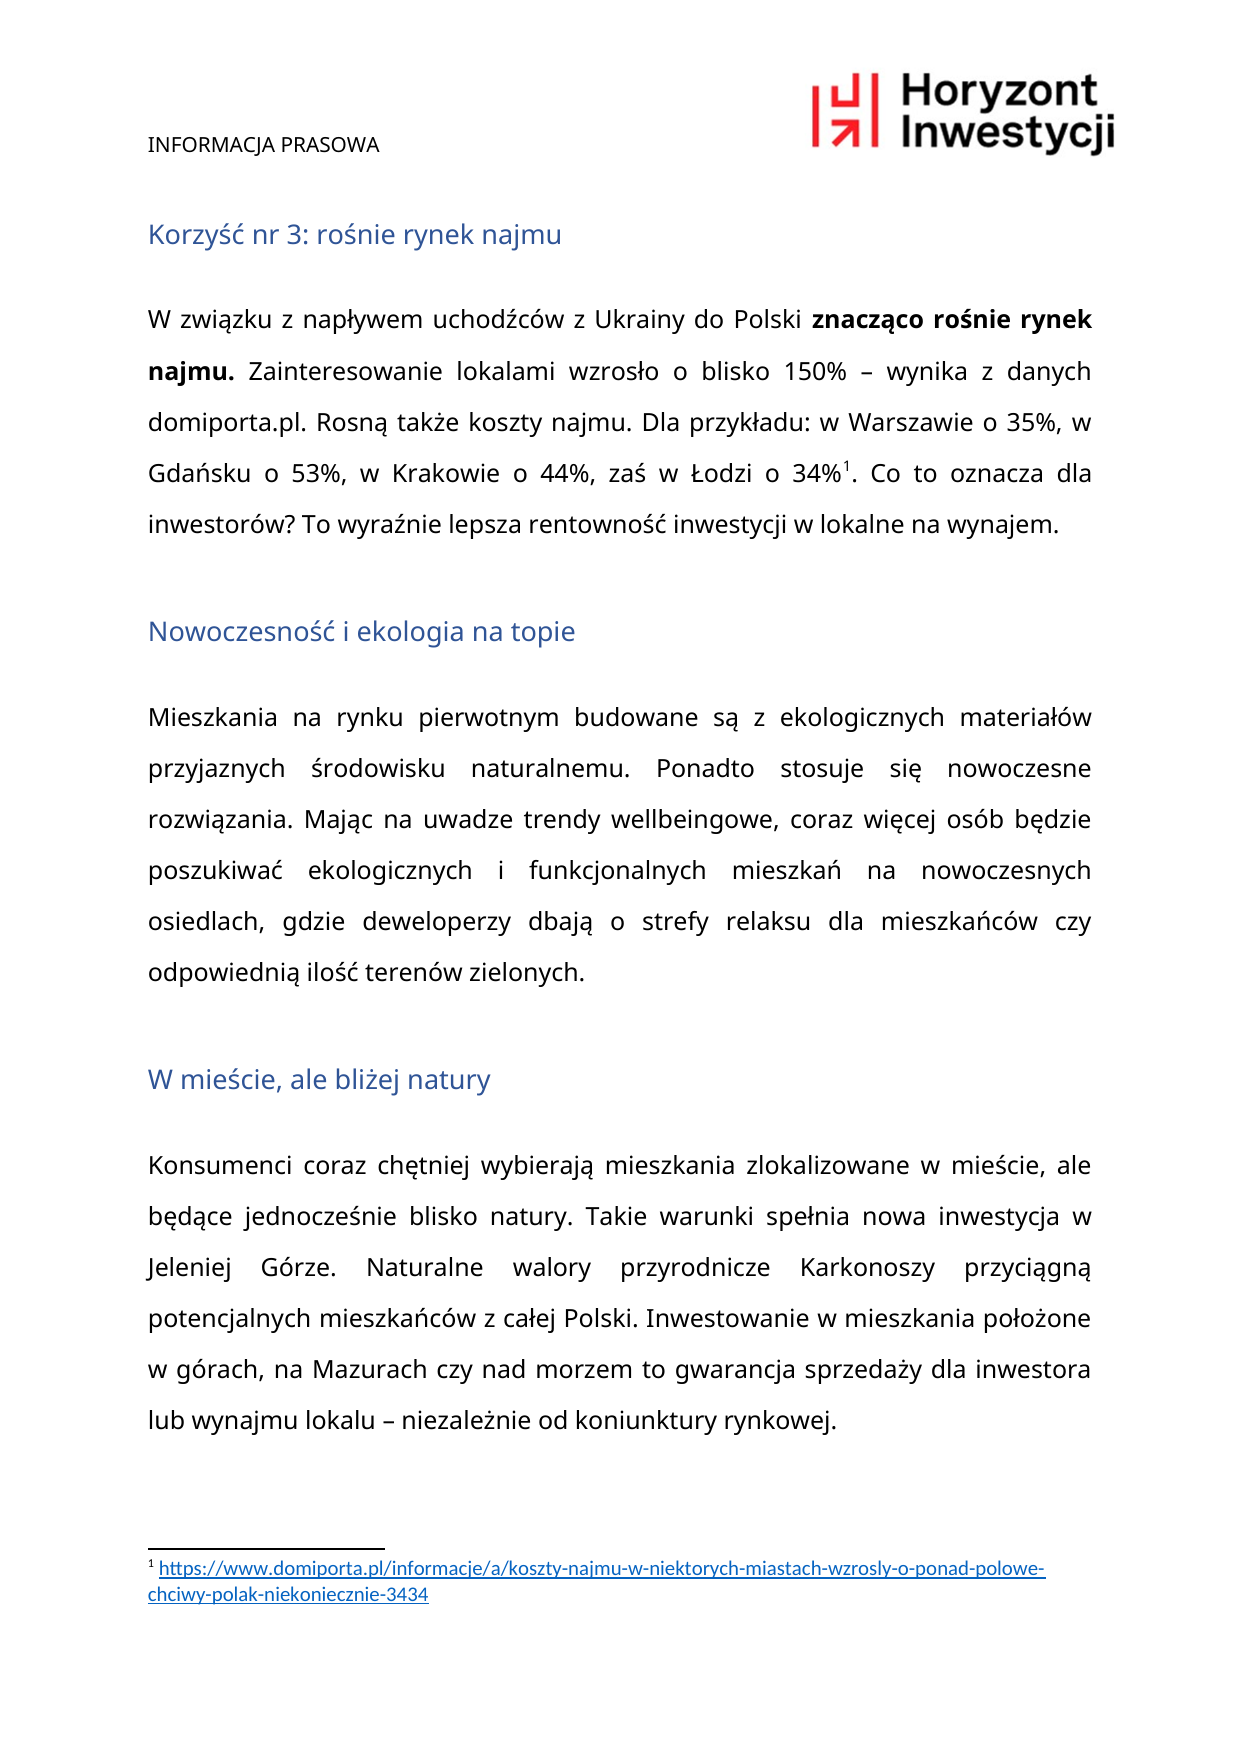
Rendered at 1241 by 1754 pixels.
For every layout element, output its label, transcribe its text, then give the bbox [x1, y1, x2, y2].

text Konsumenci coraz chętniej wybierają mieszkania zlokalizowane w mieście, ale będące jednocześnie blisko natury. Takie warunki spełnia nowa inwestycja w Jeleniej Górze. Naturalne walory przyrodnicze Karkonoszy przyciągną potencjalnych mieszkańców z całej Polski. Inwestowanie w mieszkania położone w górach, na Mazurach czy nad morzem to gwarancja sprzedaży dla inwestora lub wynajmu lokalu – niezależnie od koniunktury rynkowej. [148, 1147, 1093, 1437]
text Mieszkania na rynku pierwotnym budowane są z ekologicznych materiałów przyjaznych środowisku naturalnemu. Ponadto stosuje się nowoczesne rozwiązania. Mając na uwadze trendy wellbeingowe, coraz więcej osób będzie poszukiwać ekologicznych i funkcjonalnych mieszkań na nowoczesnych osiedlach, gdzie deweloperzy dbają o strefy relaksu dla mieszkańców czy odpowiednią ilość terenów zielonych. [148, 699, 1093, 988]
text W związku z napływem uchodźców z Ukrainy do Polski znacząco rośnie rynek najmu. Zainteresowanie lokalami wzrosło o blisko 150% – wynika z danych domiporta.pl. Rosną także koszty najmu. Dla przykładu: w Warszawie o 35%, w Gdańsku o 53%, w Krakowie o 44%, zaś w Łodzi o 34%. Co to oznacza dla inwestorów? To wyraźnie lepsza rentowność inwestycji w lokalne na wynajem. [148, 302, 1093, 540]
subtitle W mieście, ale bliżej natury [148, 1061, 1093, 1098]
subtitle Nowoczesność i ekologia na topie [148, 613, 1093, 649]
picture [803, 51, 1132, 180]
subtitle Korzyść nr 3: rośnie rynek najmu [148, 216, 1093, 252]
